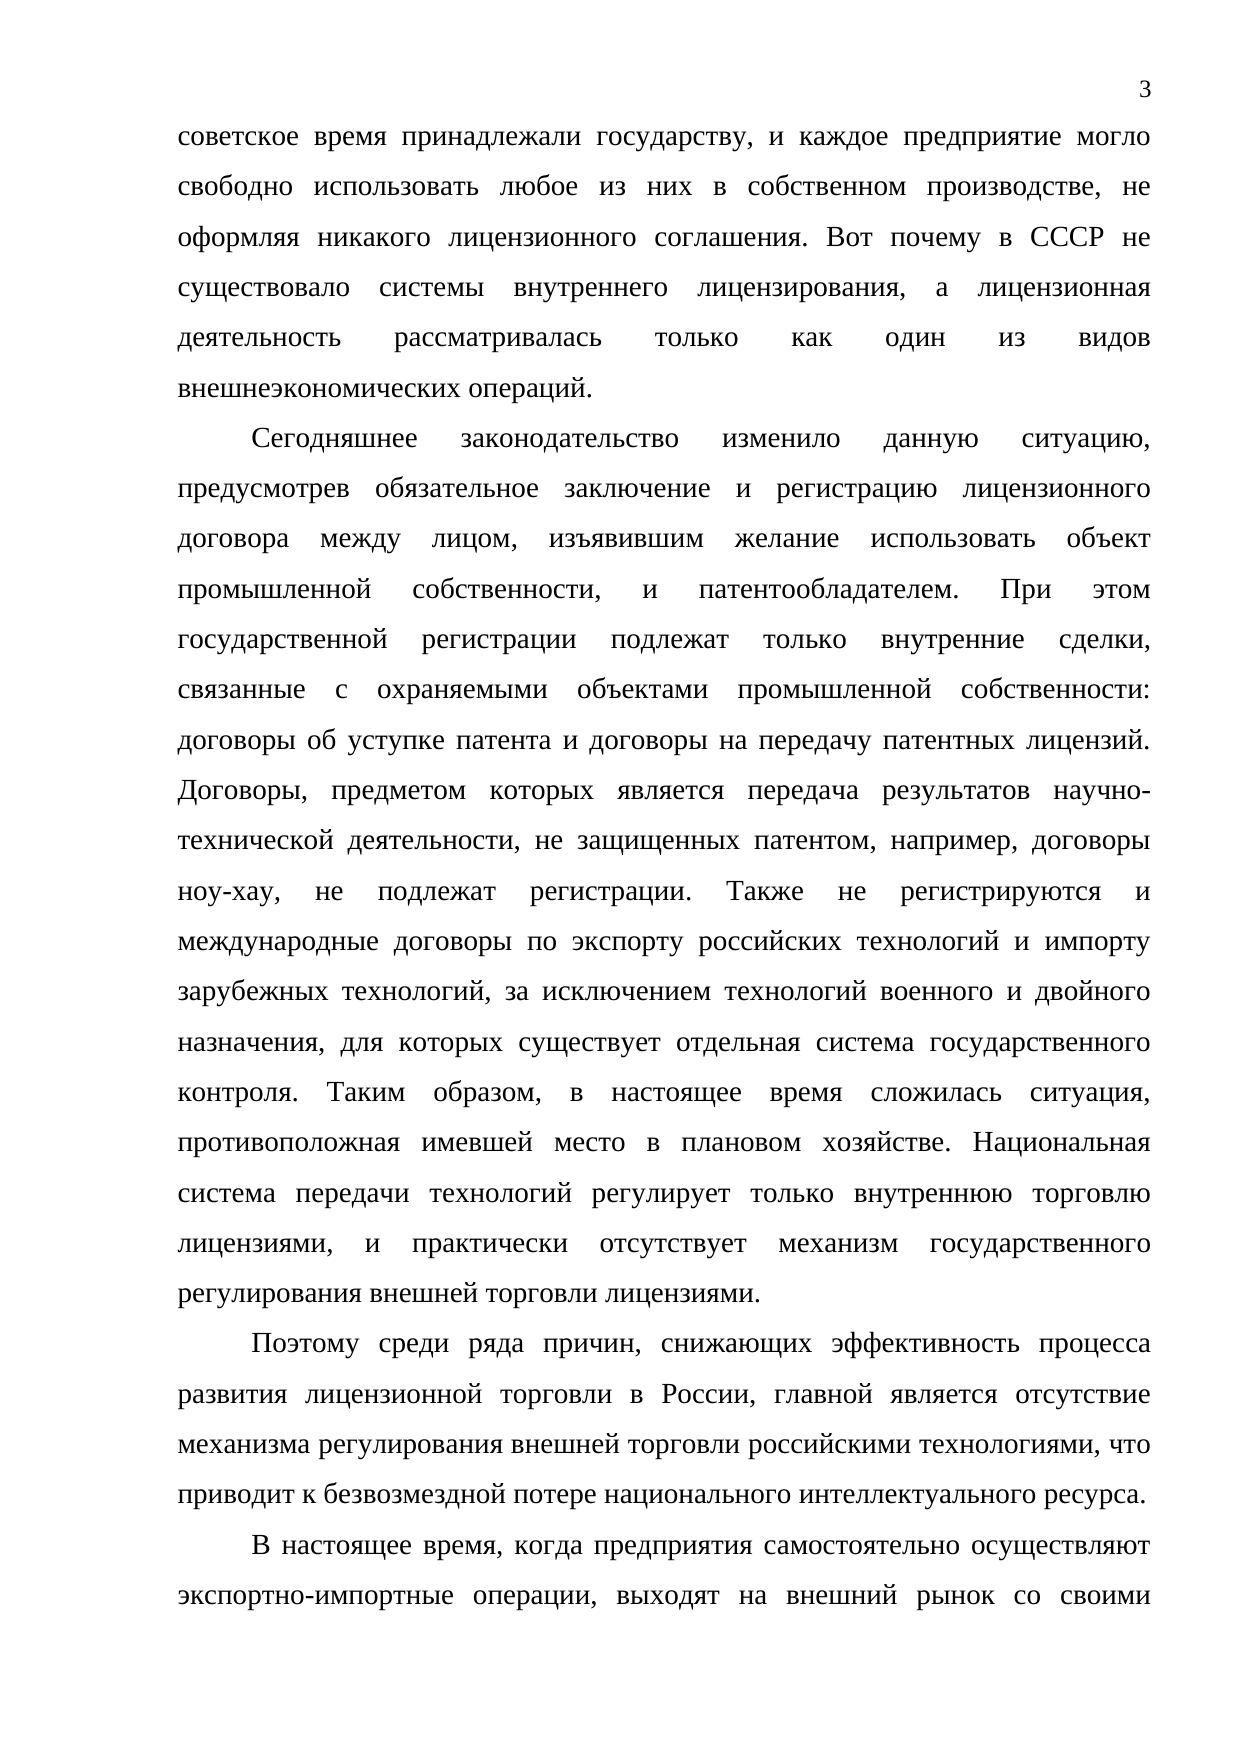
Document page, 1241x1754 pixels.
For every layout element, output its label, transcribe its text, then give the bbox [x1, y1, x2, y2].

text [177, 1527, 1152, 1611]
text Поэтому среди ряда причин, снижающих эффективность процесса развития лицензионной торговли в России, главной является отсутствие механизма регулирования внешней торговли российскими технологиями, что приводит к безвозмездной потере национального интеллектуального ресурса. [177, 1326, 1152, 1510]
text Сегодняшнее законодательство изменило данную ситуацию, предусмотрев обязательное заключение и регистрацию лицензионного договора между лицом, изъявившим желание использовать объект промышленной собственности, и патентообладателем. При этом государственной регистрации подлежат только внутренние сделки, связанные с охраняемыми объектами промышленной собственности: договоры об уступке патента и договоры на передачу патентных лицензий. Договоры, предметом которых является передача результатов научно-технической деятельности, не защищенных патентом, например, договоры ноу-хау, не подлежат регистрации. Также не регистрируются и международные договоры по экспорту российских технологий и импорту зарубежных технологий, за исключением технологий военного и двойного назначения, для которых существует отдельная система государственного контроля. Таким образом, в настоящее время сложилась ситуация, противоположная имевшей место в плановом хозяйстве. Национальная система передачи технологий регулирует только внутреннюю торговлю лицензиями, и практически отсутствует механизм государственного регулирования внешней торговли лицензиями. [177, 420, 1152, 1309]
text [177, 118, 1152, 403]
